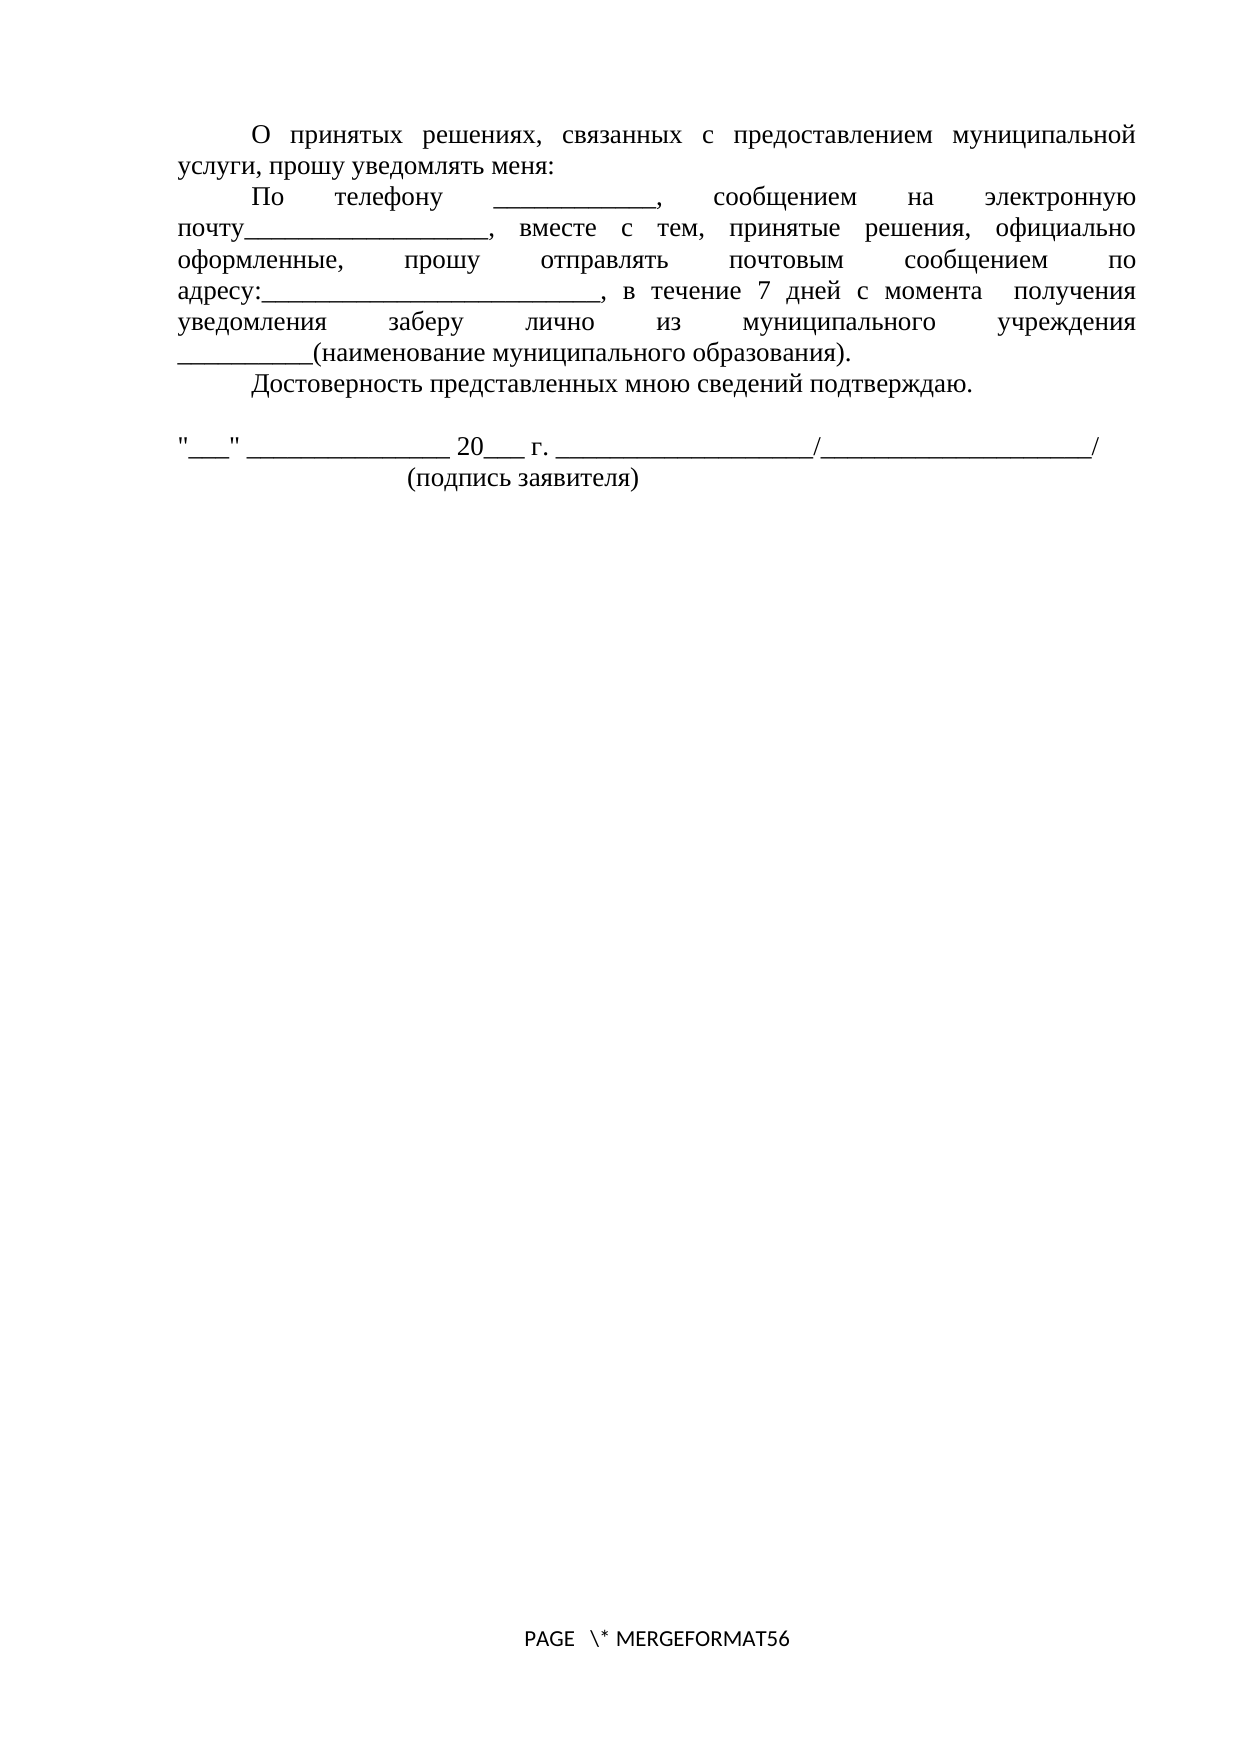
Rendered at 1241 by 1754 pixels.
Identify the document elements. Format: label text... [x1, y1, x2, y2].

text О принятых решениях, связанных с предоставлением муниципальной услуги, прошу уведомлять меня: [177, 118, 1137, 180]
text "___" _______________ 20___ г. ___________________/____________________/ [177, 429, 1137, 461]
text (подпись заявителя) [177, 461, 1137, 492]
text Достоверность представленных мною сведений подтверждаю. [177, 367, 1137, 398]
text По телефону ____________, сообщением на электронную почту__________________, вместе с тем, принятые решения, официально оформленные, прошу отправлять почтовым сообщением по адресу:_________________________, в течение 7 дней с момента получения уведомления заберу лично из муниципального учреждения __________(наименование муниципального образования). [177, 180, 1137, 367]
